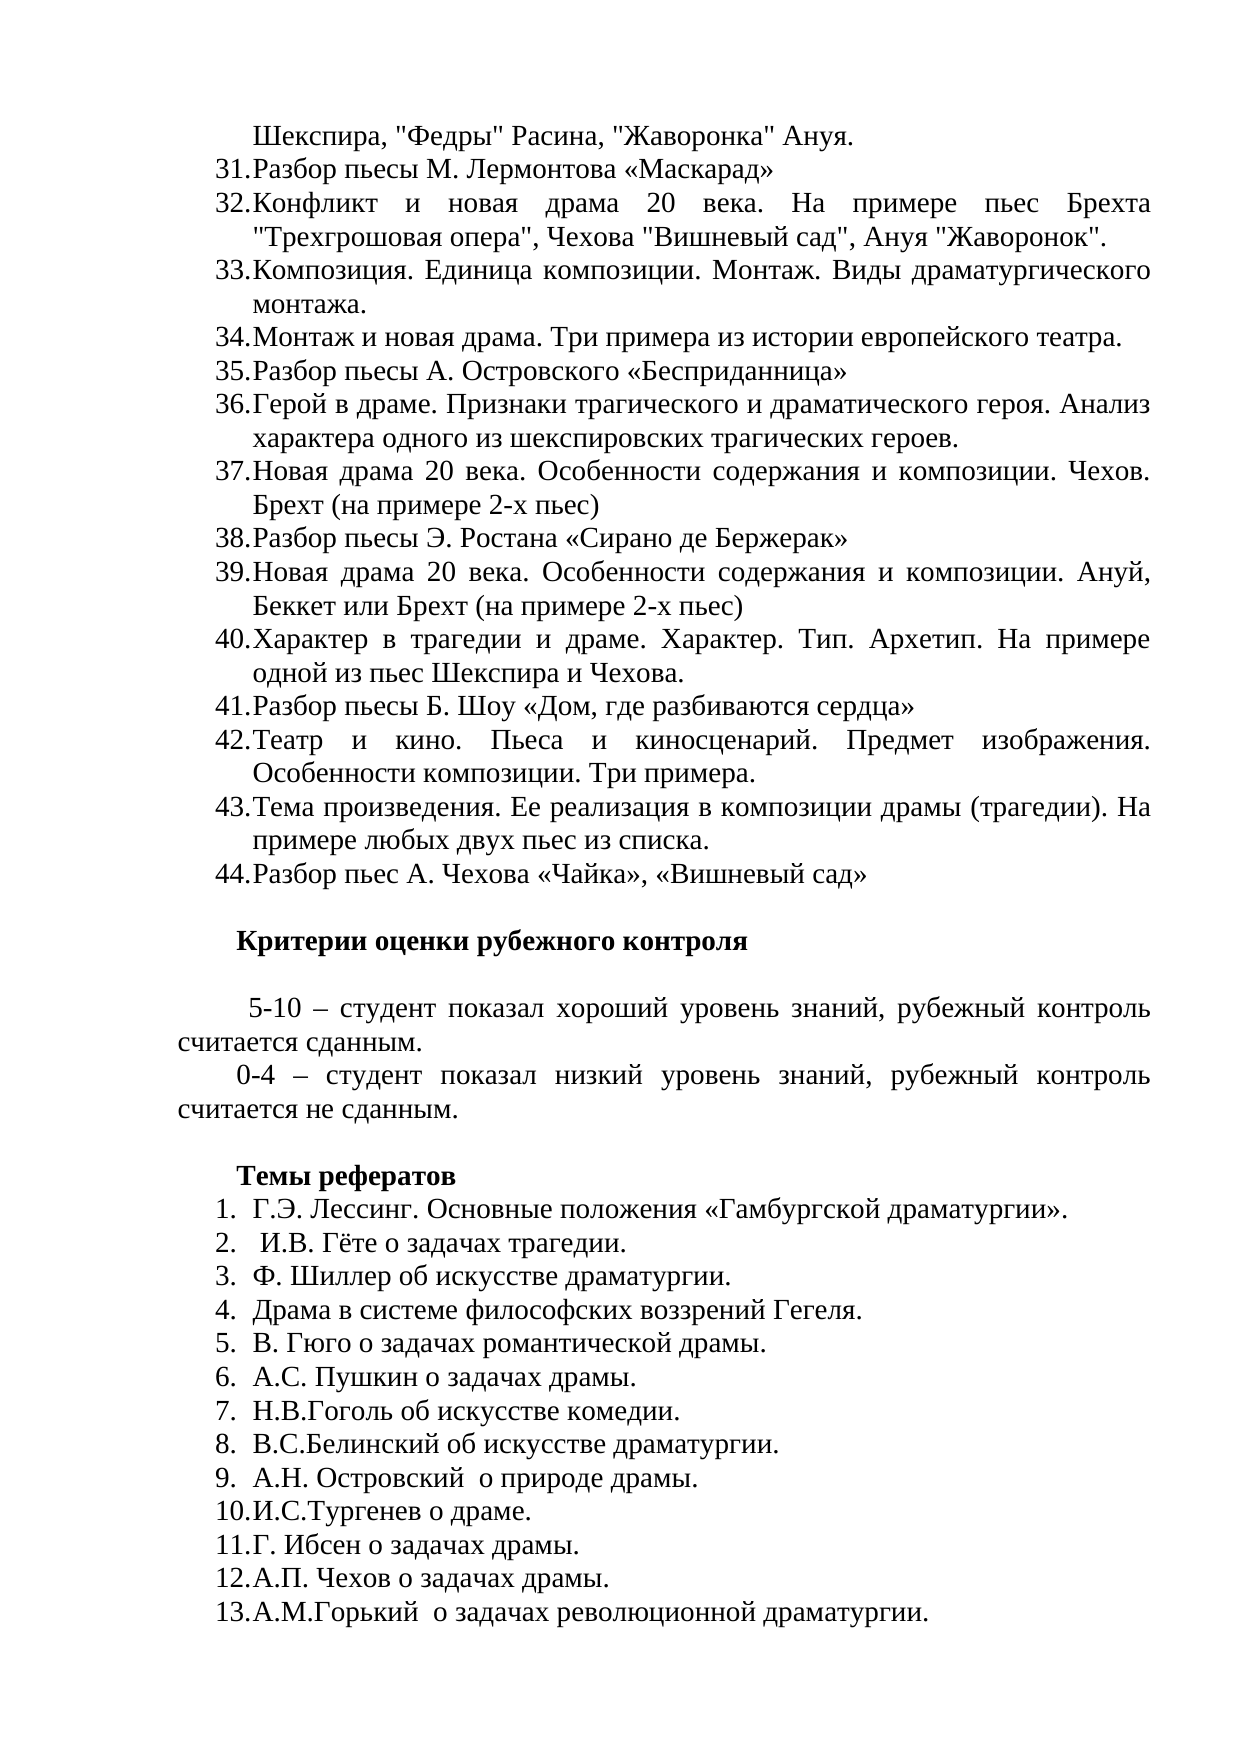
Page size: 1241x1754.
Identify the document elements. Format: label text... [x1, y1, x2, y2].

list Новая драма 20 века. Особенности содержания и композиции. Чехов. Брехт (на примере 2-х пьес) [215, 453, 1152, 521]
text Темы рефератов [177, 1158, 1152, 1191]
list Конфликт и новая драма 20 века. На примере пьес Брехта "Трехгрошовая опера", Чехова "Вишневый сад", Ануя "Жаворонок". [215, 185, 1152, 252]
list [215, 118, 1152, 152]
list И.С.Тургенев о драме. [215, 1493, 1152, 1527]
list Монтаж и новая драма. Три примера из истории европейского театра. [215, 319, 1152, 353]
list Г.Э. Лессинг. Основные положения «Гамбургской драматургии». [215, 1191, 1152, 1225]
text 5-10 – студент показал хороший уровень знаний, рубежный контроль считается сданным. [177, 990, 1152, 1057]
list Разбор пьесы М. Лермонтова «Маскарад» [215, 152, 1152, 185]
list Разбор пьесы Э. Ростана «Сирано де Бержерак» [215, 521, 1152, 554]
list Характер в трагедии и драме. Характер. Тип. Архетип. На примере одной из пьес Шекспира и Чехова. [215, 621, 1152, 688]
list В.С.Белинский об искусстве драматургии. [215, 1426, 1152, 1460]
list Композиция. Единица композиции. Монтаж. Виды драматургического монтажа. [215, 252, 1152, 319]
list Герой в драме. Признаки трагического и драматического героя. Анализ характера одного из шекспировских трагических героев. [215, 386, 1152, 453]
list Новая драма 20 века. Особенности содержания и композиции. Ануй, Беккет или Брехт (на примере 2-х пьес) [215, 554, 1152, 621]
list А.П. Чехов о задачах драмы. [215, 1560, 1152, 1594]
list Тема произведения. Ее реализация в композиции драмы (трагедии). На примере любых двух пьес из списка. [215, 789, 1152, 856]
list Разбор пьес А. Чехова «Чайка», «Вишневый сад» [215, 856, 1152, 889]
list И.В. Гёте о задачах трагедии. [215, 1225, 1152, 1258]
list Театр и кино. Пьеса и киносценарий. Предмет изображения. Особенности композиции. Три примера. [215, 722, 1152, 789]
text 0-4 – студент показал низкий уровень знаний, рубежный контроль считается не сданным. [177, 1057, 1152, 1124]
text Критерии оценки рубежного контроля [177, 923, 1152, 957]
list Н.В.Гоголь об искусстве комедии. [215, 1393, 1152, 1426]
list Ф. Шиллер об искусстве драматургии. [215, 1258, 1152, 1292]
list В. Гюго о задачах романтической драмы. [215, 1326, 1152, 1359]
list А.М.Горький о задачах революционной драматургии. [215, 1594, 1152, 1627]
list А.Н. Островский о природе драмы. [215, 1460, 1152, 1493]
list Разбор пьесы Б. Шоу «Дом, где разбиваются сердца» [215, 688, 1152, 722]
list Г. Ибсен о задачах драмы. [215, 1527, 1152, 1560]
list Разбор пьесы А. Островского «Бесприданница» [215, 353, 1152, 386]
list А.С. Пушкин о задачах драмы. [215, 1359, 1152, 1393]
list Драма в системе философских воззрений Гегеля. [215, 1292, 1152, 1326]
